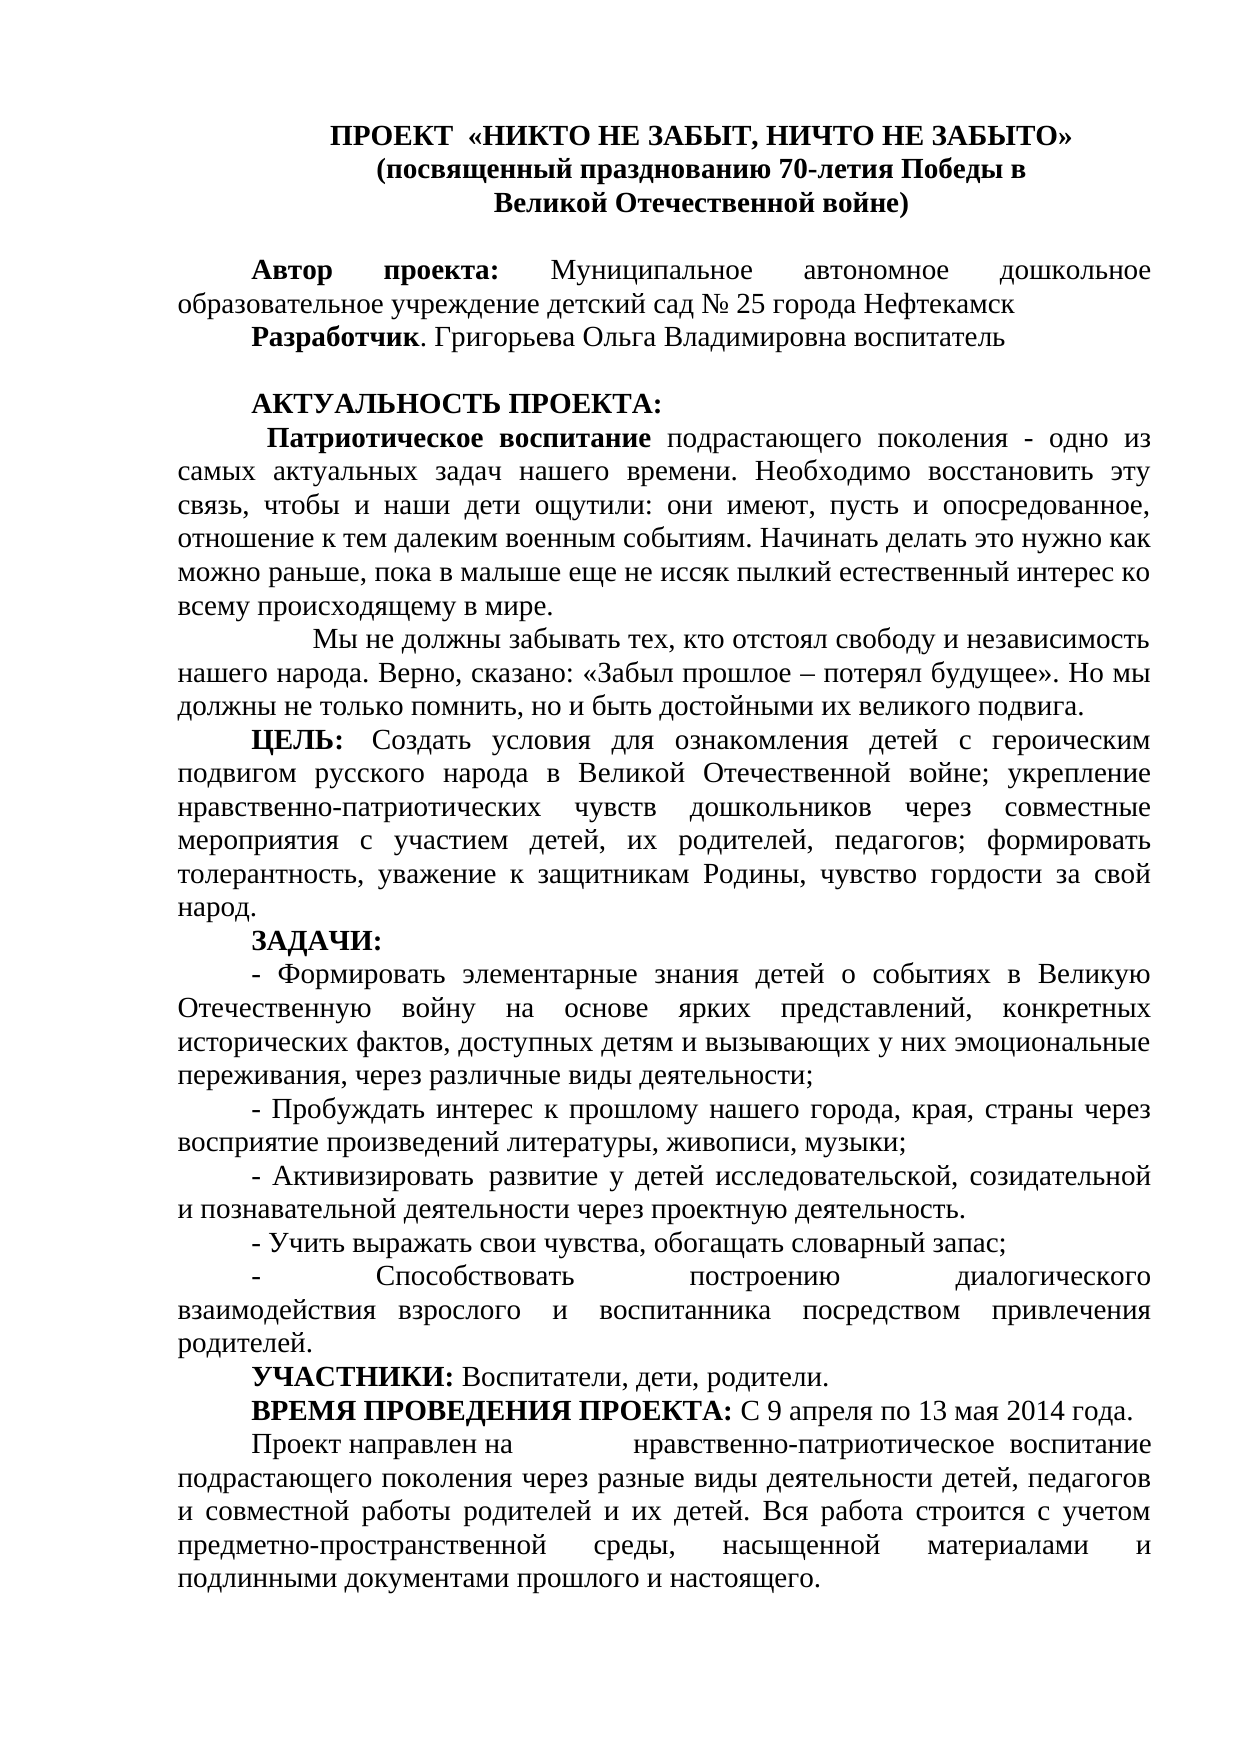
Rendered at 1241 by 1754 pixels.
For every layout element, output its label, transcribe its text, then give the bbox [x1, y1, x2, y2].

text (посвященный празднованию 70-летия Победы в [177, 152, 1152, 185]
text ПРОЕКТ «Никто не забыт, ничто не забыто» [177, 118, 1152, 152]
text - Формировать элементарные знания детей о событиях в Великую Отечественную войну на основе ярких представлений, конкретных исторических фактов, доступных детям и вызывающих у них эмоциональные переживания, через различные виды деятельности; [177, 957, 1152, 1091]
text Участники: Воспитатели, дети, родители. [177, 1359, 1152, 1393]
text Великой Отечественной войне) [177, 185, 1152, 219]
text - Пробуждать интерес к прошлому нашего города, края, страны через восприятие произведений литературы, живописи, музыки; [177, 1091, 1152, 1158]
text ЦЕЛЬ: Создать условия для ознакомления детей с героическим подвигом русского народа в Великой Отечественной войне; укрепление нравственно-патриотических чувств дошкольников через совместные мероприятия с участием детей, их родителей, педагогов; формировать толерантность, уважение к защитникам Родины, чувство гордости за свой народ. [177, 722, 1152, 923]
text ЗАДАЧИ: [177, 923, 1152, 957]
text Патриотическое воспитание подрастающего поколения - одно из самых актуальных задач нашего времени. Необходимо восстановить эту связь, чтобы и наши дети ощутили: они имеют, пусть и опосредованное, отношение к тем далеким военным событиям. Начинать делать это нужно как можно раньше, пока в малыше еще не иссяк пылкий естественный интерес ко всему происходящему в мире. [177, 420, 1152, 621]
text АКТУАЛЬНОСТЬ ПРОЕКТА: [177, 386, 1152, 420]
text Мы не должны забывать тех, кто отстоял свободу и независимость нашего народа. Верно, сказано: «Забыл прошлое – потерял будущее». Но мы должны не только помнить, но и быть достойными их великого подвига. [177, 621, 1152, 722]
text - Учить выражать свои чувства, обогащать словарный запас; [177, 1225, 1152, 1258]
text - Способствовать построению диалогического взаимодействия взрослого и воспитанника посредством привлечения родителей. [177, 1258, 1152, 1359]
text Время проведения проекта: С 9 апреля по 13 мая 2014 года. [177, 1393, 1152, 1426]
text Проект направлен на нравственно-патриотическое воспитание подрастающего поколения через разные виды деятельности детей, педагогов и совместной работы родителей и их детей. Вся работа строится с учетом предметно-пространственной среды, насыщенной материалами и подлинными документами прошлого и настоящего. [177, 1426, 1152, 1594]
text Разработчик. Григорьева Ольга Владимировна воспитатель [177, 319, 1152, 353]
text - Активизировать развитие у детей исследовательской, созидательной и познавательной деятельности через проектную деятельность. [177, 1158, 1152, 1225]
text Автор проекта: Муниципальное автономное дошкольное образовательное учреждение детский сад № 25 города Нефтекамск [177, 252, 1152, 319]
